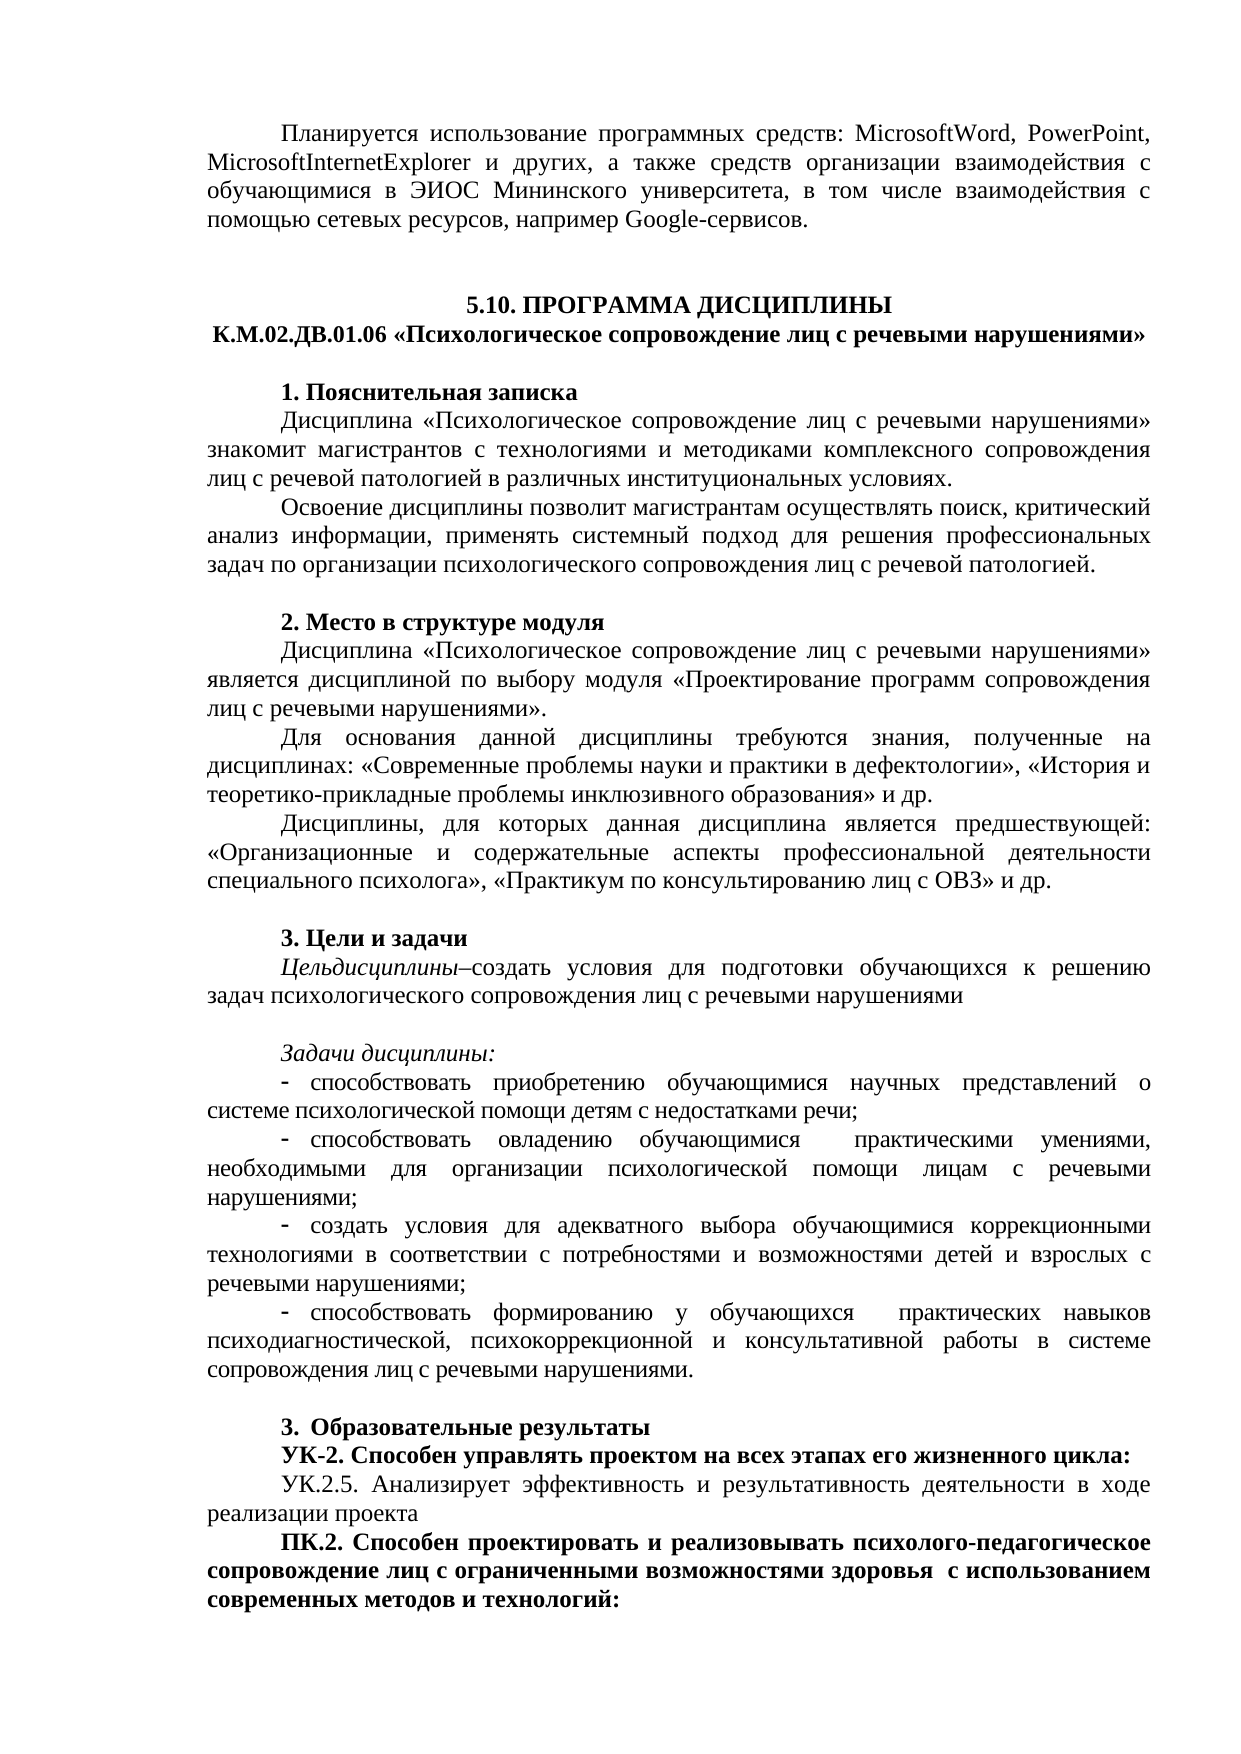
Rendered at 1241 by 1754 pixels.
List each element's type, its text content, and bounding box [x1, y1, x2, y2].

text УК-2. Способен управлять проектом на всех этапах его жизненного цикла: [207, 1441, 1152, 1469]
text Дисциплина «Психологическое сопровождение лиц с речевыми нарушениями» знакомит магистрантов с технологиями и методиками комплексного сопровождения лиц с речевой патологией в различных институциональных условиях. [207, 406, 1152, 492]
text 5.10. ПРОГРАММА ДИСЦИПЛИНЫ [207, 291, 1152, 319]
text Планируется использование программных средств: MicrosoftWord, PowerPoint, MicrosoftInternetExplorer и других, а также средств организации взаимодействия с обучающимися в ЭИОС Мининского университета, в том числе взаимодействия с помощью сетевых ресурсов, например Google-сервисов. [207, 118, 1152, 233]
text 2. Место в структуре модуля [207, 607, 1152, 636]
list способствовать формированию у обучающихся практических навыков психодиагностической, психокоррекционной и консультативной работы в системе сопровождения лиц с речевыми нарушениями. [207, 1297, 1152, 1383]
text Цельдисциплины–создать условия для подготовки обучающихся к решению задач психологического сопровождения лиц с речевыми нарушениями [207, 952, 1152, 1009]
list способствовать приобретению обучающимися научных представлений о системе психологической помощи детям с недостатками речи; [207, 1067, 1152, 1124]
text Для основания данной дисциплины требуются знания, полученные на дисциплинах: «Современные проблемы науки и практики в дефектологии», «История и теоретико-прикладные проблемы инклюзивного образования» и др. [207, 722, 1152, 808]
text 3. Цели и задачи [207, 923, 1152, 952]
list создать условия для адекватного выбора обучающимися коррекционными технологиями в соответствии с потребностями и возможностями детей и взрослых с речевыми нарушениями; [207, 1211, 1152, 1297]
text К.М.02.ДВ.01.06 «Психологическое сопровождение лиц с речевыми нарушениями» [207, 319, 1152, 348]
list Образовательные результаты [207, 1412, 1152, 1441]
text ПК.2. Способен проектировать и реализовывать психолого-педагогическое сопровождение лиц с ограниченными возможностями здоровья с использованием современных методов и технологий: [207, 1527, 1152, 1613]
text Дисциплины, для которых данная дисциплина является предшествующей: «Организационные и содержательные аспекты профессиональной деятельности специального психолога», «Практикум по консультированию лиц с ОВЗ» и др. [207, 808, 1152, 894]
text Освоение дисциплины позволит магистрантам осуществлять поиск, критический анализ информации, применять системный подход для решения профессиональных задач по организации психологического сопровождения лиц с речевой патологией. [207, 492, 1152, 578]
text Задачи дисциплины: [207, 1038, 1152, 1067]
text УК.2.5. Анализирует эффективность и результативность деятельности в ходе реализации проекта [207, 1469, 1152, 1527]
text 1. Пояснительная записка [207, 377, 1152, 406]
list способствовать овладению обучающимися практическими умениями, необходимыми для организации психологической помощи лицам с речевыми нарушениями; [207, 1124, 1152, 1211]
text Дисциплина «Психологическое сопровождение лиц с речевыми нарушениями» является дисциплиной по выбору модуля «Проектирование программ сопровождения лиц с речевыми нарушениями». [207, 636, 1152, 722]
